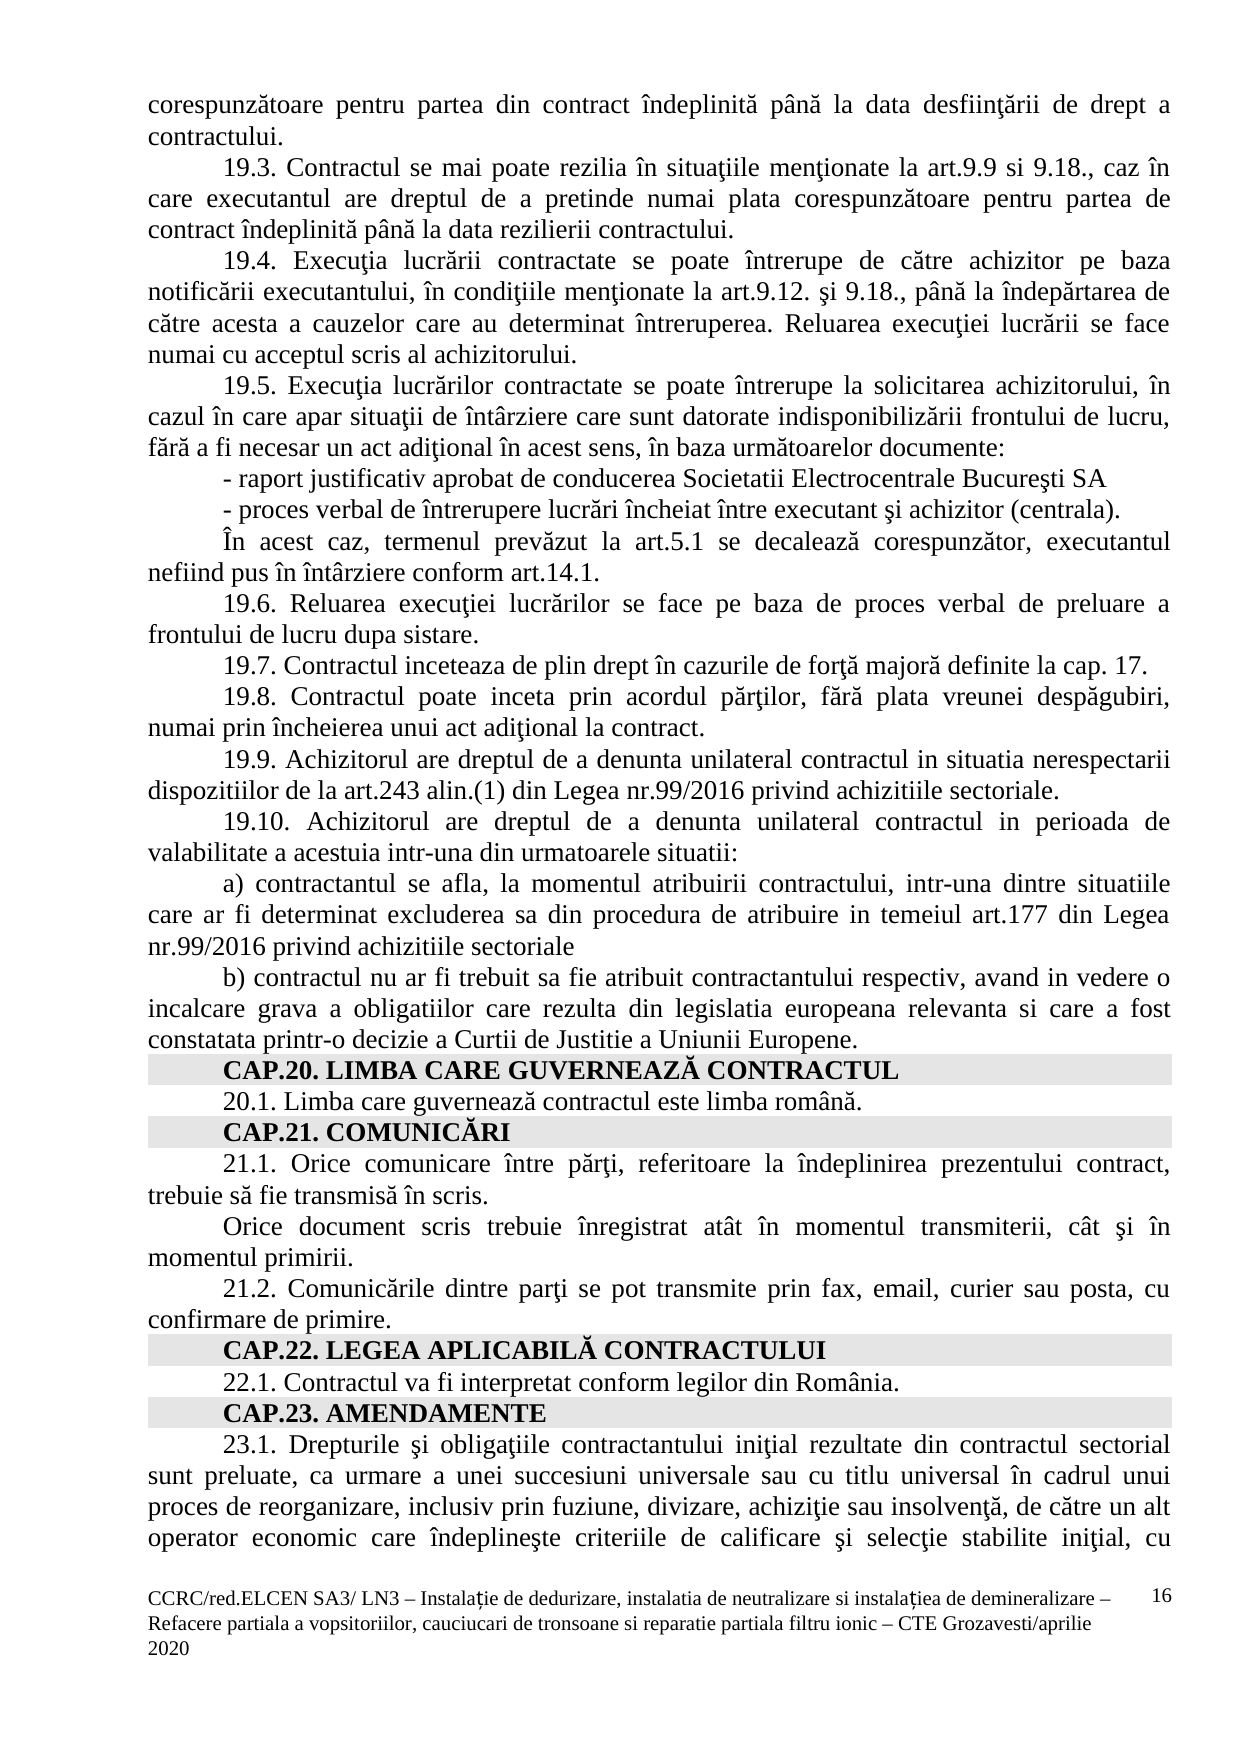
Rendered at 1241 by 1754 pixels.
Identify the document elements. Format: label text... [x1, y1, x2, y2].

text 19.9. Achizitorul are dreptul de a denunta unilateral contractul in situatia nerespectarii dispozitiilor de la art.243 alin.(1) din Legea nr.99/2016 privind achizitiile sectoriale. [148, 743, 1172, 805]
text 19.4. Execuţia lucrării contractate se poate întrerupe de către achizitor pe baza notificării executantului, în condiţiile menţionate la art.9.12. şi 9.18., până la îndepărtarea de către acesta a cauzelor care au determinat întreruperea. Reluarea execuţiei lucrării se face numai cu acceptul scris al achizitorului. [148, 244, 1172, 369]
text 19.8. Contractul poate inceta prin acordul părţilor, fără plata vreunei despăgubiri, numai prin încheierea unui act adiţional la contract. [148, 680, 1172, 743]
text În acest caz, termenul prevăzut la art.5.1 se decalează corespunzător, executantul nefiind pus în întârziere conform art.14.1. [148, 525, 1172, 587]
text 22.1. Contractul va fi interpretat conform legilor din România. [148, 1366, 1172, 1397]
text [148, 89, 1172, 151]
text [148, 1428, 1172, 1552]
text - raport justificativ aprobat de conducerea Societatii Electrocentrale Bucureşti SA [148, 462, 1172, 493]
subtitle CAP.22. LEGEA APLICABILĂ CONTRACTULUI [148, 1334, 1172, 1366]
subtitle CAP.23. AMENDAMENTE [148, 1397, 1172, 1428]
text a) contractantul se afla, la momentul atribuirii contractului, intr-una dintre situatiile care ar fi determinat excluderea sa din procedura de atribuire in temeiul art.177 din Legea nr.99/2016 privind achizitiile sectoriale [148, 867, 1172, 961]
text 19.3. Contractul se mai poate rezilia în situaţiile menţionate la art.9.9 si 9.18., caz în care executantul are dreptul de a pretinde numai plata corespunzătoare pentru partea de contract îndeplinită până la data rezilierii contractului. [148, 151, 1172, 244]
subtitle CAP.21. COMUNICĂRI [148, 1116, 1172, 1148]
text Orice document scris trebuie înregistrat atât în momentul transmiterii, cât şi în momentul primirii. [148, 1210, 1172, 1272]
text b) contractul nu ar fi trebuit sa fie atribuit contractantului respectiv, avand in vedere o incalcare grava a obligatiilor care rezulta din legislatia europeana relevanta si care a fost constatata printr-o decizie a Curtii de Justitie a Uniunii Europene. [148, 961, 1172, 1054]
text 19.10. Achizitorul are dreptul de a denunta unilateral contractul in perioada de valabilitate a acestuia intr-una din urmatoarele situatii: [148, 805, 1172, 867]
subtitle CAP.20. LIMBA CARE GUVERNEAZĂ CONTRACTUL [148, 1054, 1172, 1085]
text 19.6. Reluarea execuţiei lucrărilor se face pe baza de proces verbal de preluare a frontului de lucru dupa sistare. [148, 587, 1172, 649]
text 19.5. Execuţia lucrărilor contractate se poate întrerupe la solicitarea achizitorului, în cazul în care apar situaţii de întârziere care sunt datorate indisponibilizării frontului de lucru, fără a fi necesar un act adiţional în acest sens, în baza următoarelor documente: [148, 369, 1172, 462]
text - proces verbal de întrerupere lucrări încheiat între executant şi achizitor (centrala). [148, 493, 1172, 525]
text 21.2. Comunicările dintre parţi se pot transmite prin fax, email, curier sau posta, cu confirmare de primire. [148, 1272, 1172, 1334]
text 19.7. Contractul inceteaza de plin drept în cazurile de forţă majoră definite la cap. 17. [148, 649, 1172, 680]
text 20.1. Limba care guvernează contractul este limba română. [148, 1085, 1172, 1116]
text 21.1. Orice comunicare între părţi, referitoare la îndeplinirea prezentului contract, trebuie să fie transmisă în scris. [148, 1148, 1172, 1210]
